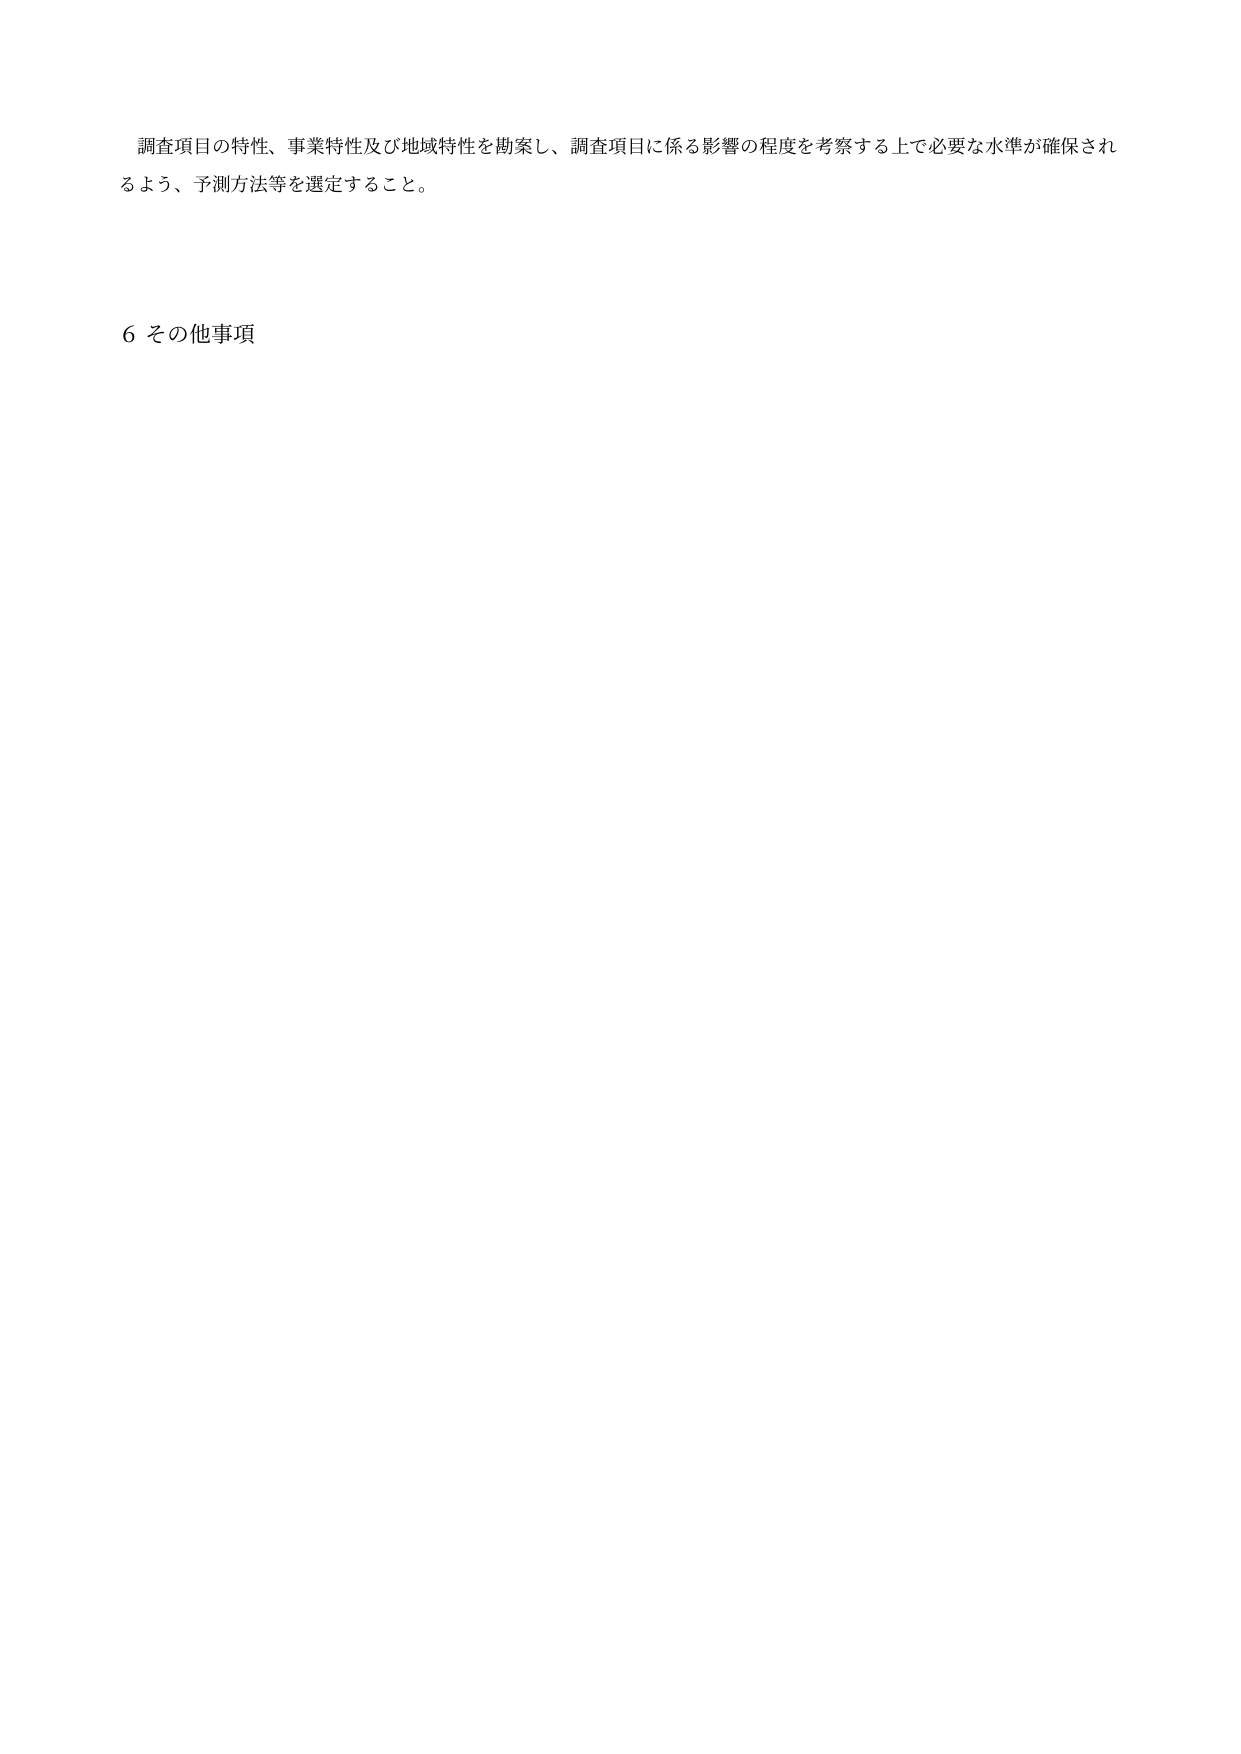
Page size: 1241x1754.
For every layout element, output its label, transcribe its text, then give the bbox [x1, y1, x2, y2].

text ６ その他事項 [118, 314, 1122, 352]
text 調査項目の特性、事業特性及び地域特性を勘案し、調査項目に係る影響の程度を考察する上で必要な水準が確保されるよう、予測方法等を選定すること。 [118, 127, 1122, 202]
